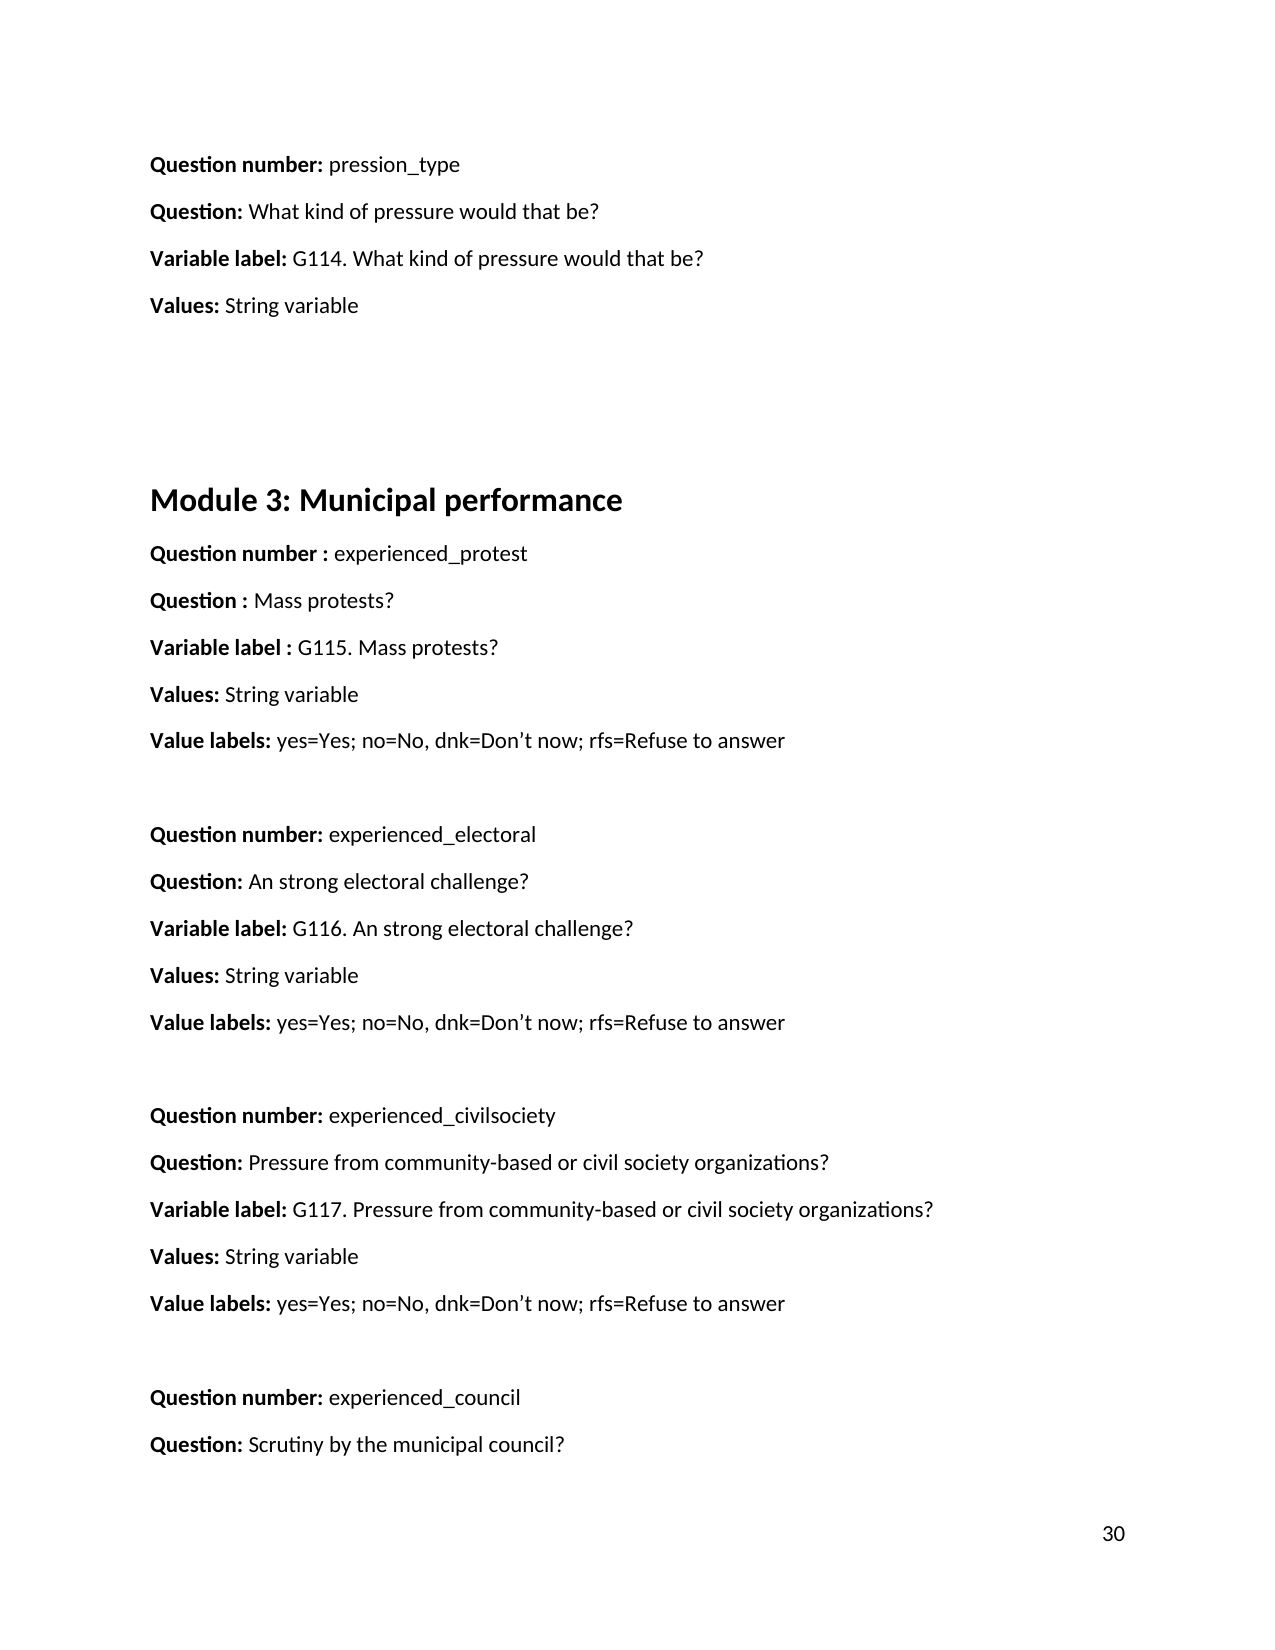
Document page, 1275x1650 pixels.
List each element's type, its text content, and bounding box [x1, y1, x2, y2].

text Values: String variable [150, 291, 1125, 319]
text Question number: pression_type [150, 150, 1125, 178]
text Values: String variable [150, 961, 1125, 989]
text Value labels: yes=Yes; no=No, dnk=Don’t now; rfs=Refuse to answer [150, 727, 1125, 755]
text Question number: experienced_council [150, 1383, 1125, 1411]
text Value labels: yes=Yes; no=No, dnk=Don’t now; rfs=Refuse to answer [150, 1008, 1125, 1036]
text Values: String variable [150, 680, 1125, 708]
text Question number : experienced_protest [150, 539, 1125, 567]
text Variable label: G116. An strong electoral challenge? [150, 914, 1125, 942]
text Variable label : G115. Mass protests? [150, 633, 1125, 661]
text Question: An strong electoral challenge? [150, 867, 1125, 895]
text Question: Scrutiny by the municipal council? [150, 1430, 1125, 1458]
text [150, 1289, 1125, 1317]
text Values: String variable [150, 1242, 1125, 1270]
text Question: What kind of pressure would that be? [150, 197, 1125, 225]
text Variable label: G117. Pressure from community-based or civil society organizations? [150, 1195, 1125, 1223]
text Question number: experienced_electoral [150, 820, 1125, 848]
text Module 3: Municipal performance [150, 478, 1125, 519]
text Question: Pressure from community-based or civil society organizations? [150, 1148, 1125, 1177]
text Question : Mass protests? [150, 586, 1125, 614]
text Question number: experienced_civilsociety [150, 1102, 1125, 1130]
text Variable label: G114. What kind of pressure would that be? [150, 244, 1125, 272]
